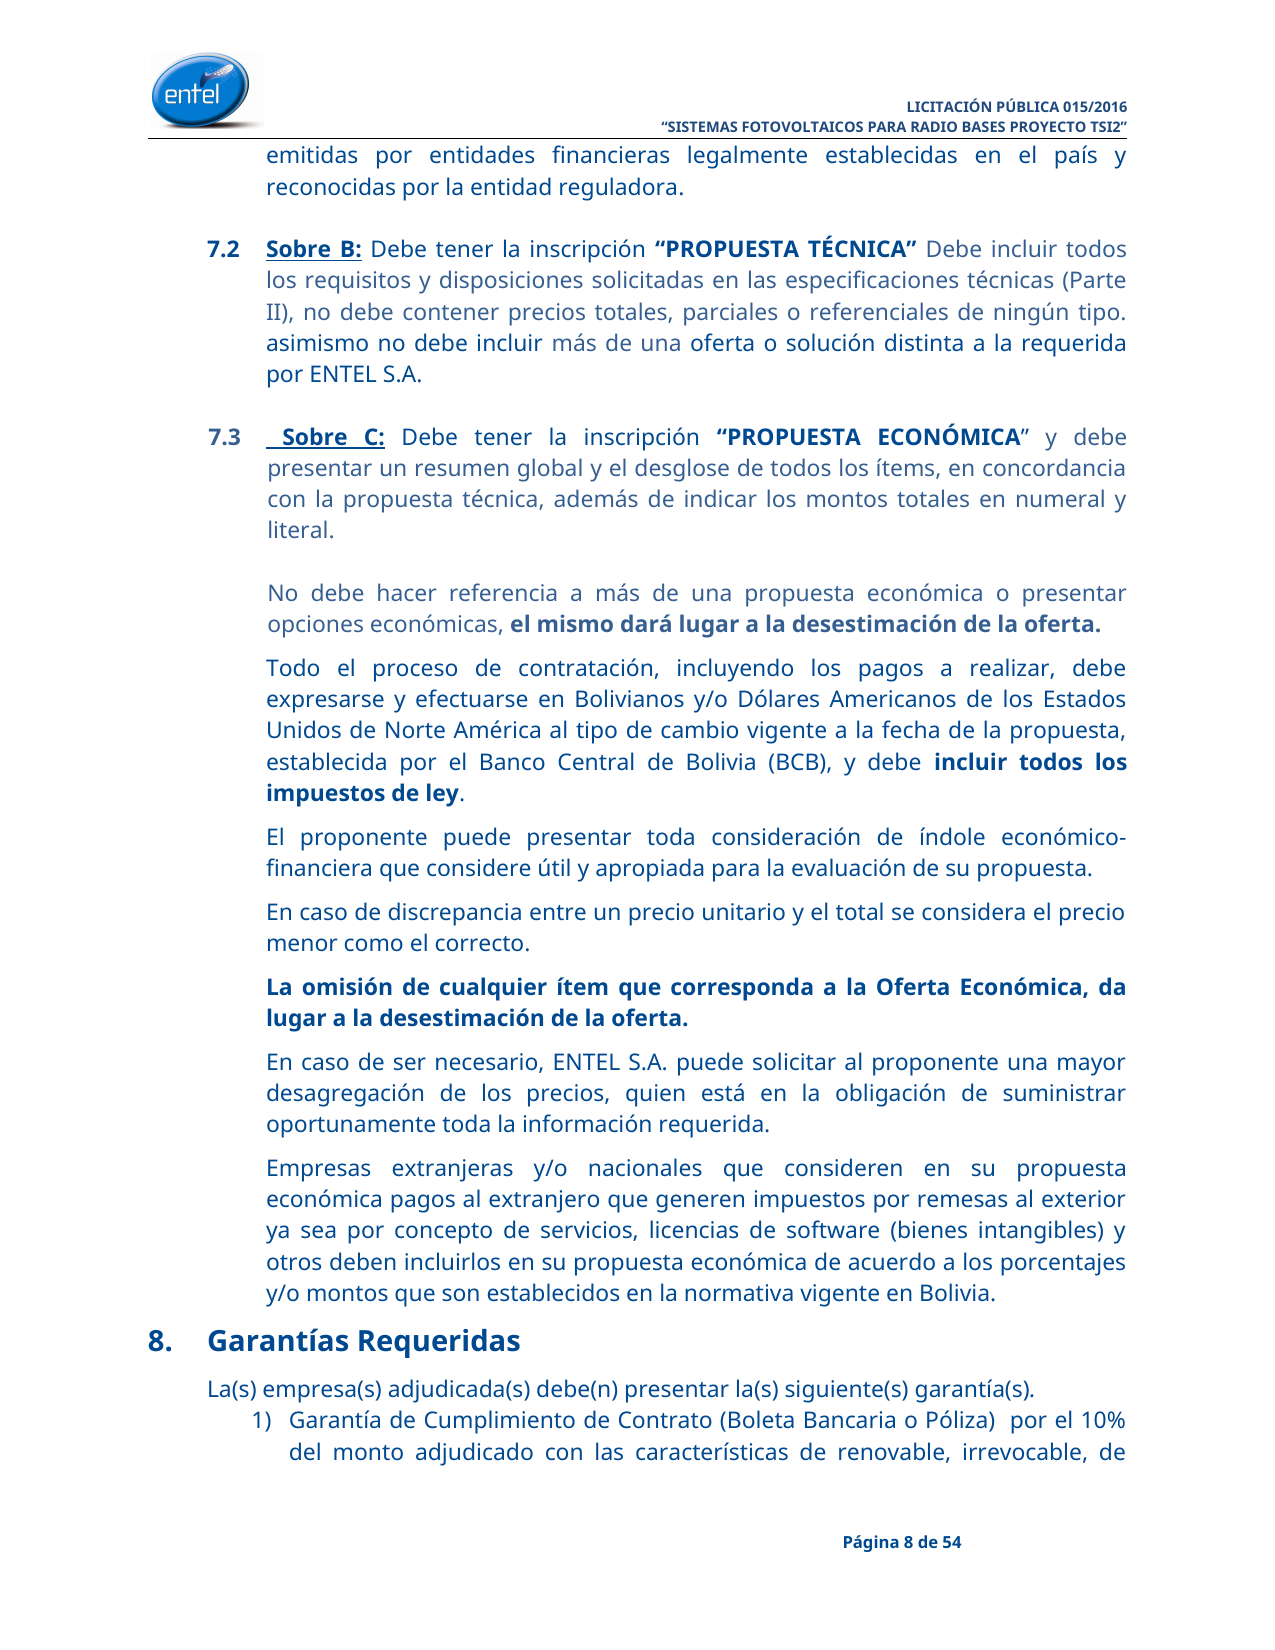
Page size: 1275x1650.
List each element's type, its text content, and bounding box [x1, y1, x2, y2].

text Empresas extranjeras y/o nacionales que consideren en su propuesta económica pagos al extranjero que generen impuestos por remesas al exterior ya sea por concepto de servicios, licencias de software (bienes intangibles) y otros deben incluirlos en su propuesta económica de acuerdo a los porcentajes y/o montos que son establecidos en la normativa vigente en Bolivia. [266, 1152, 1127, 1308]
text Todo el proceso de contratación, incluyendo los pagos a realizar, debe expresarse y efectuarse en Bolivianos y/o Dólares Americanos de los Estados Unidos de Norte América al tipo de cambio vigente a la fecha de la propuesta, establecida por el Banco Central de Bolivia (BCB), y debe incluir todos los impuestos de ley. [266, 652, 1127, 808]
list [251, 1404, 1127, 1467]
text En caso de discrepancia entre un precio unitario y el total se considera el precio menor como el correcto. [266, 896, 1127, 958]
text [266, 139, 1127, 202]
text En caso de ser necesario, ENTEL S.A. puede solicitar al proponente una mayor desagregación de los precios, quien está en la obligación de suministrar oportunamente toda la información requerida. [266, 1046, 1127, 1139]
picture [151, 52, 264, 129]
list Garantías Requeridas [148, 1321, 1127, 1360]
text No debe hacer referencia a más de una propuesta económica o presentar opciones económicas, el mismo dará lugar a la desestimación de la oferta. [267, 577, 1127, 639]
text La omisión de cualquier ítem que corresponda a la Oferta Económica, da lugar a la desestimación de la oferta. [266, 971, 1127, 1033]
text El proponente puede presentar toda consideración de índole económico-financiera que considere útil y apropiada para la evaluación de su propuesta. [266, 821, 1127, 883]
text La(s) empresa(s) adjudicada(s) debe(n) presentar la(s) siguiente(s) garantía(s). [207, 1373, 1127, 1404]
list Sobre B: Debe tener la inscripción “PROPUESTA TÉCNICA” Debe incluir todos los requisitos y disposiciones solicitadas en las especificaciones técnicas (Parte II), no debe contener precios totales, parciales o referenciales de ningún tipo. asimismo no debe incluir más de una oferta o solución distinta a la requerida por ENTEL S.A. [207, 233, 1127, 389]
list Sobre C: Debe tener la inscripción “PROPUESTA ECONÓMICA” y debe presentar un resumen global y el desglose de todos los ítems, en concordancia con la propuesta técnica, además de indicar los montos totales en numeral y literal. [208, 421, 1127, 546]
